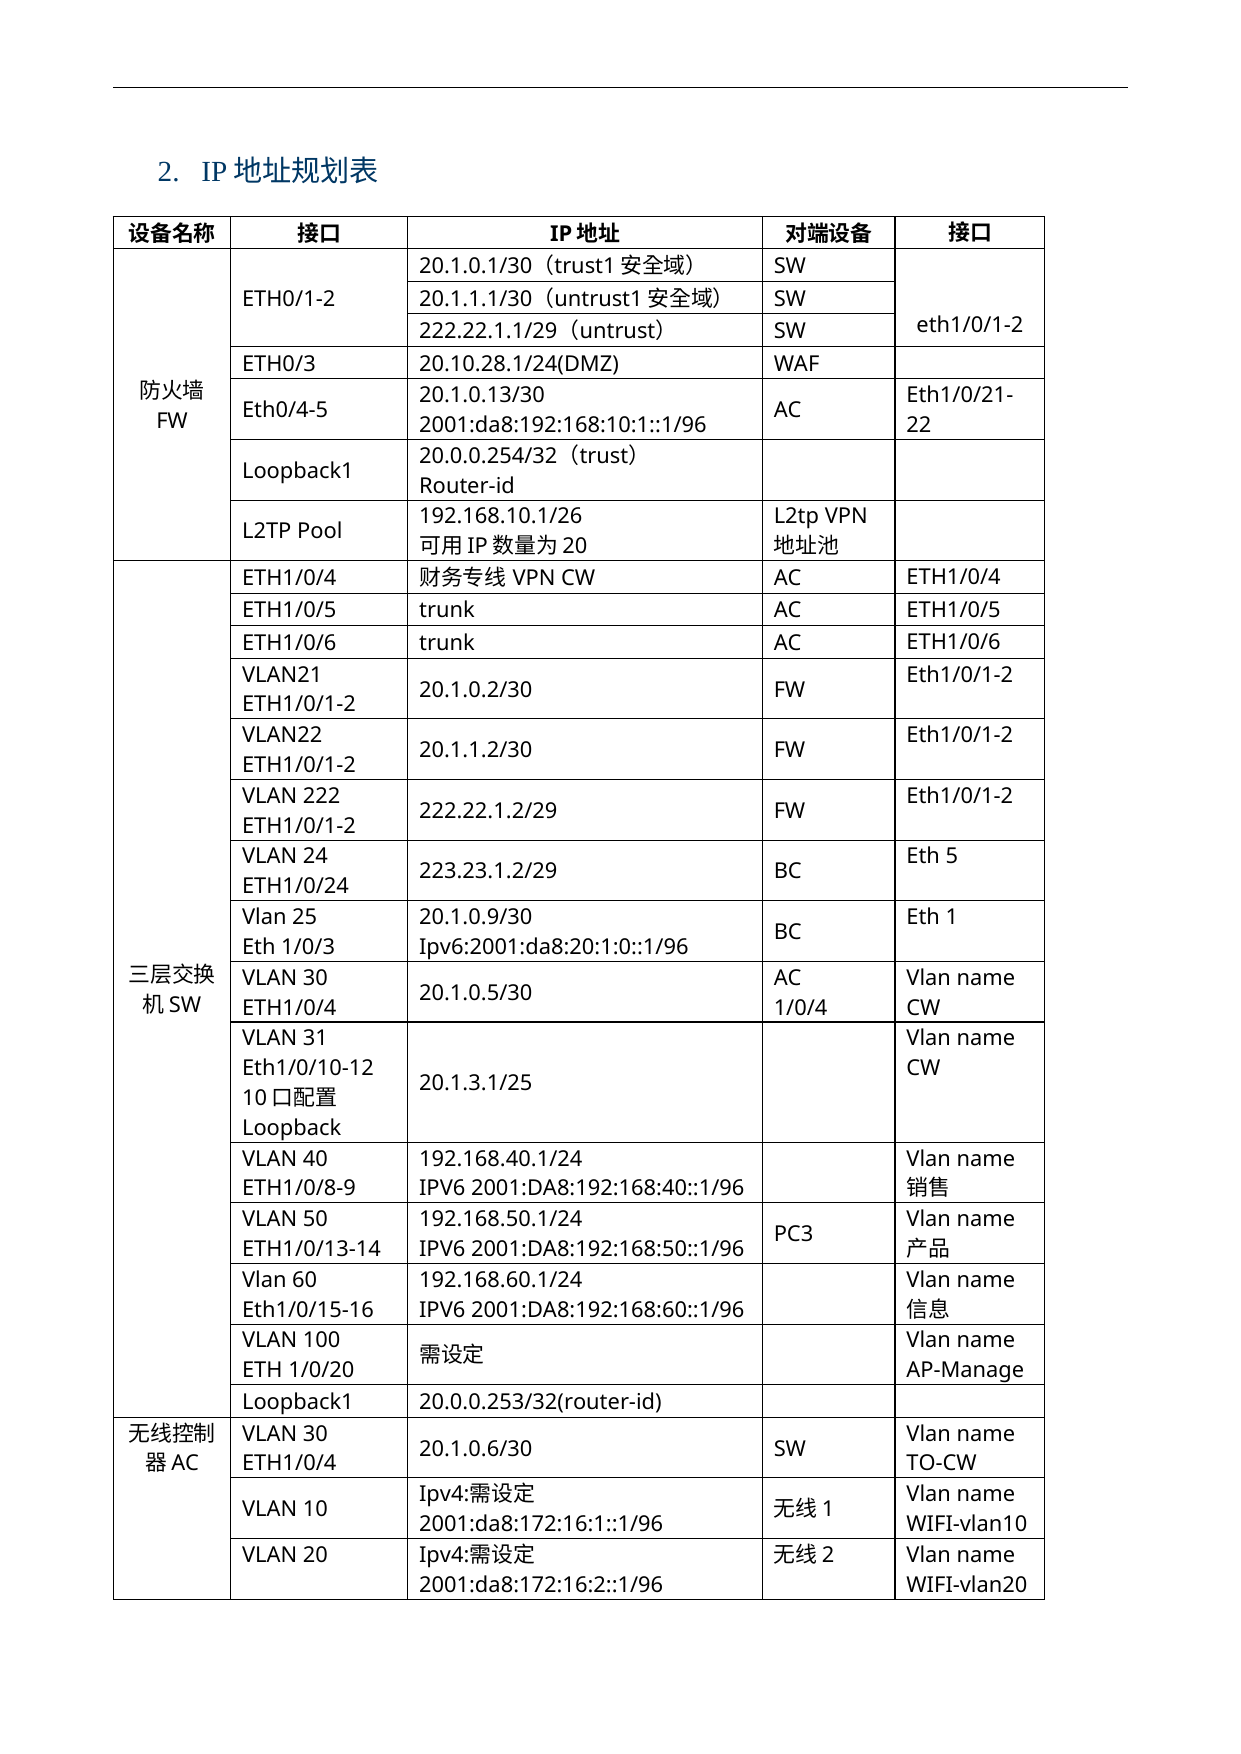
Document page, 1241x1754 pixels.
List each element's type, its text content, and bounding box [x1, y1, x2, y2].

table_header 对端设备 [763, 217, 894, 248]
table_cell 222.22.1.2/29 [408, 780, 762, 839]
table_cell ETH1/0/6 [896, 626, 1044, 658]
table_cell L2tp VPN地址池 [763, 501, 894, 560]
table_cell VLAN 50 ETH1/0/13-14 [231, 1203, 407, 1263]
table_cell [763, 1385, 894, 1417]
table_cell 20.1.0.6/30 [408, 1418, 762, 1477]
table_cell Eth 5 [896, 841, 1044, 900]
table_cell Eth 1 [896, 901, 1044, 961]
table_cell ETH0/3 [231, 347, 407, 378]
table_cell 192.168.10.1/26 可用IP数量为20 [408, 501, 762, 560]
table_cell [763, 1143, 894, 1202]
table_cell AC [763, 594, 894, 625]
table_cell BC [763, 841, 894, 900]
table_cell [763, 1023, 894, 1142]
table_cell trunk [408, 626, 762, 658]
table_cell VLAN21 ETH1/0/1-2 [231, 659, 407, 718]
table_cell Vlan name CW [896, 1023, 1044, 1142]
table_header IP地址 [408, 217, 762, 248]
table_cell 财务专线 VPN CW [408, 561, 762, 593]
table_cell FW [763, 659, 894, 718]
table_cell 192.168.50.1/24 IPV6 2001:DA8:192:168:50::1/96 [408, 1203, 762, 1263]
table_cell VLAN 222 ETH1/0/1-2 [231, 780, 407, 839]
table_cell 20.1.3.1/25 [408, 1023, 762, 1142]
table_cell 20.1.1.2/30 [408, 719, 762, 779]
table_cell 无线控制器AC [114, 1418, 230, 1598]
table_cell 20.1.0.2/30 [408, 659, 762, 718]
table_cell FW [763, 719, 894, 779]
table_cell 三层交换机SW [114, 561, 230, 1417]
table_cell Vlan name AP-Manage [896, 1325, 1044, 1384]
table_cell 20.0.0.253/32(router-id) [408, 1385, 762, 1417]
table_cell AC 1/0/4 [763, 962, 894, 1021]
table_cell 无线1 [763, 1478, 894, 1538]
table_cell Vlan name 产品 [896, 1203, 1044, 1263]
table_cell Eth1/0/1-2 [896, 719, 1044, 779]
table_header 接口 [896, 217, 1044, 248]
table_cell 20.10.28.1/24(DMZ) [408, 347, 762, 378]
table_cell Vlan name WIFI-vlan20 [896, 1539, 1044, 1598]
table_cell Vlan 60 Eth1/0/15-16 [231, 1264, 407, 1323]
table_cell 防火墙FW [114, 249, 230, 560]
table_cell ETH1/0/5 [231, 594, 407, 625]
table_cell VLAN 100 ETH 1/0/20 [231, 1325, 407, 1384]
table_cell trunk [408, 594, 762, 625]
table_cell 20.1.0.5/30 [408, 962, 762, 1021]
table_cell VLAN 40 ETH1/0/8-9 [231, 1143, 407, 1202]
table_cell eth1/0/1-2 [896, 249, 1044, 346]
table_cell 20.0.0.254/32（trust） Router-id [408, 440, 762, 499]
table_cell BC [763, 901, 894, 961]
table_cell Vlan name TO-CW [896, 1418, 1044, 1477]
table_cell [763, 1264, 894, 1323]
table_cell 223.23.1.2/29 [408, 841, 762, 900]
table_cell 192.168.40.1/24 IPV6 2001:DA8:192:168:40::1/96 [408, 1143, 762, 1202]
table_cell [896, 1385, 1044, 1417]
table_cell VLAN 30 ETH1/0/4 [231, 962, 407, 1021]
table_cell AC [763, 626, 894, 658]
table_cell [763, 440, 894, 499]
table_cell 需设定 [408, 1325, 762, 1384]
table_cell [896, 440, 1044, 499]
table_cell ETH1/0/6 [231, 626, 407, 658]
table_cell Eth1/0/21-22 [896, 379, 1044, 439]
table_cell VLAN 24 ETH1/0/24 [231, 841, 407, 900]
table_cell 192.168.60.1/24 IPV6 2001:DA8:192:168:60::1/96 [408, 1264, 762, 1323]
table_cell 222.22.1.1/29（untrust） [408, 314, 762, 346]
table_cell Eth0/4-5 [231, 379, 407, 439]
table_cell Ipv4:需设定 2001:da8:172:16:1::1/96 [408, 1478, 762, 1538]
table_cell [896, 347, 1044, 378]
subtitle IP地址规划表 [157, 150, 1128, 190]
table_cell VLAN 20 [231, 1539, 407, 1598]
table_cell L2TP Pool [231, 501, 407, 560]
table_cell [896, 501, 1044, 560]
table_cell VLAN22 ETH1/0/1-2 [231, 719, 407, 779]
table_header 设备名称 [114, 217, 230, 248]
table_cell FW [763, 780, 894, 839]
table_cell Vlan name CW [896, 962, 1044, 1021]
table_cell Loopback1 [231, 440, 407, 499]
table_cell AC [763, 561, 894, 593]
table_cell 20.1.0.1/30（trust1安全域） [408, 249, 762, 281]
table_cell Loopback1 [231, 1385, 407, 1417]
table_cell 无线2 [763, 1539, 894, 1598]
table_cell PC3 [763, 1203, 894, 1263]
table_cell Vlan 25 Eth 1/0/3 [231, 901, 407, 961]
table_cell Eth1/0/1-2 [896, 780, 1044, 839]
table_cell Ipv4:需设定 2001:da8:172:16:2::1/96 [408, 1539, 762, 1598]
table_cell 20.1.0.9/30 Ipv6:2001:da8:20:1:0::1/96 [408, 901, 762, 961]
table_cell WAF [763, 347, 894, 378]
table_cell 20.1.1.1/30（untrust1安全域） [408, 282, 762, 313]
table_cell ETH1/0/5 [896, 594, 1044, 625]
table_cell [763, 1325, 894, 1384]
table_header 接口 [231, 217, 407, 248]
table_cell AC [763, 379, 894, 439]
table_cell SW [763, 1418, 894, 1477]
table_cell Vlan name WIFI-vlan10 [896, 1478, 1044, 1538]
table_cell SW [763, 314, 894, 346]
table_cell VLAN 10 [231, 1478, 407, 1538]
table_cell ETH0/1-2 [231, 249, 407, 346]
table_cell VLAN 30 ETH1/0/4 [231, 1418, 407, 1477]
table_cell SW [763, 249, 894, 281]
table_cell Vlan name 信息 [896, 1264, 1044, 1323]
table_cell Vlan name 销售 [896, 1143, 1044, 1202]
table_cell VLAN 31 Eth1/0/10-12 10口配置Loopback [231, 1023, 407, 1142]
table_cell 20.1.0.13/30 2001:da8:192:168:10:1::1/96 [408, 379, 762, 439]
table_cell Eth1/0/1-2 [896, 659, 1044, 718]
table_cell ETH1/0/4 [231, 561, 407, 593]
table_cell ETH1/0/4 [896, 561, 1044, 593]
table_cell SW [763, 282, 894, 313]
